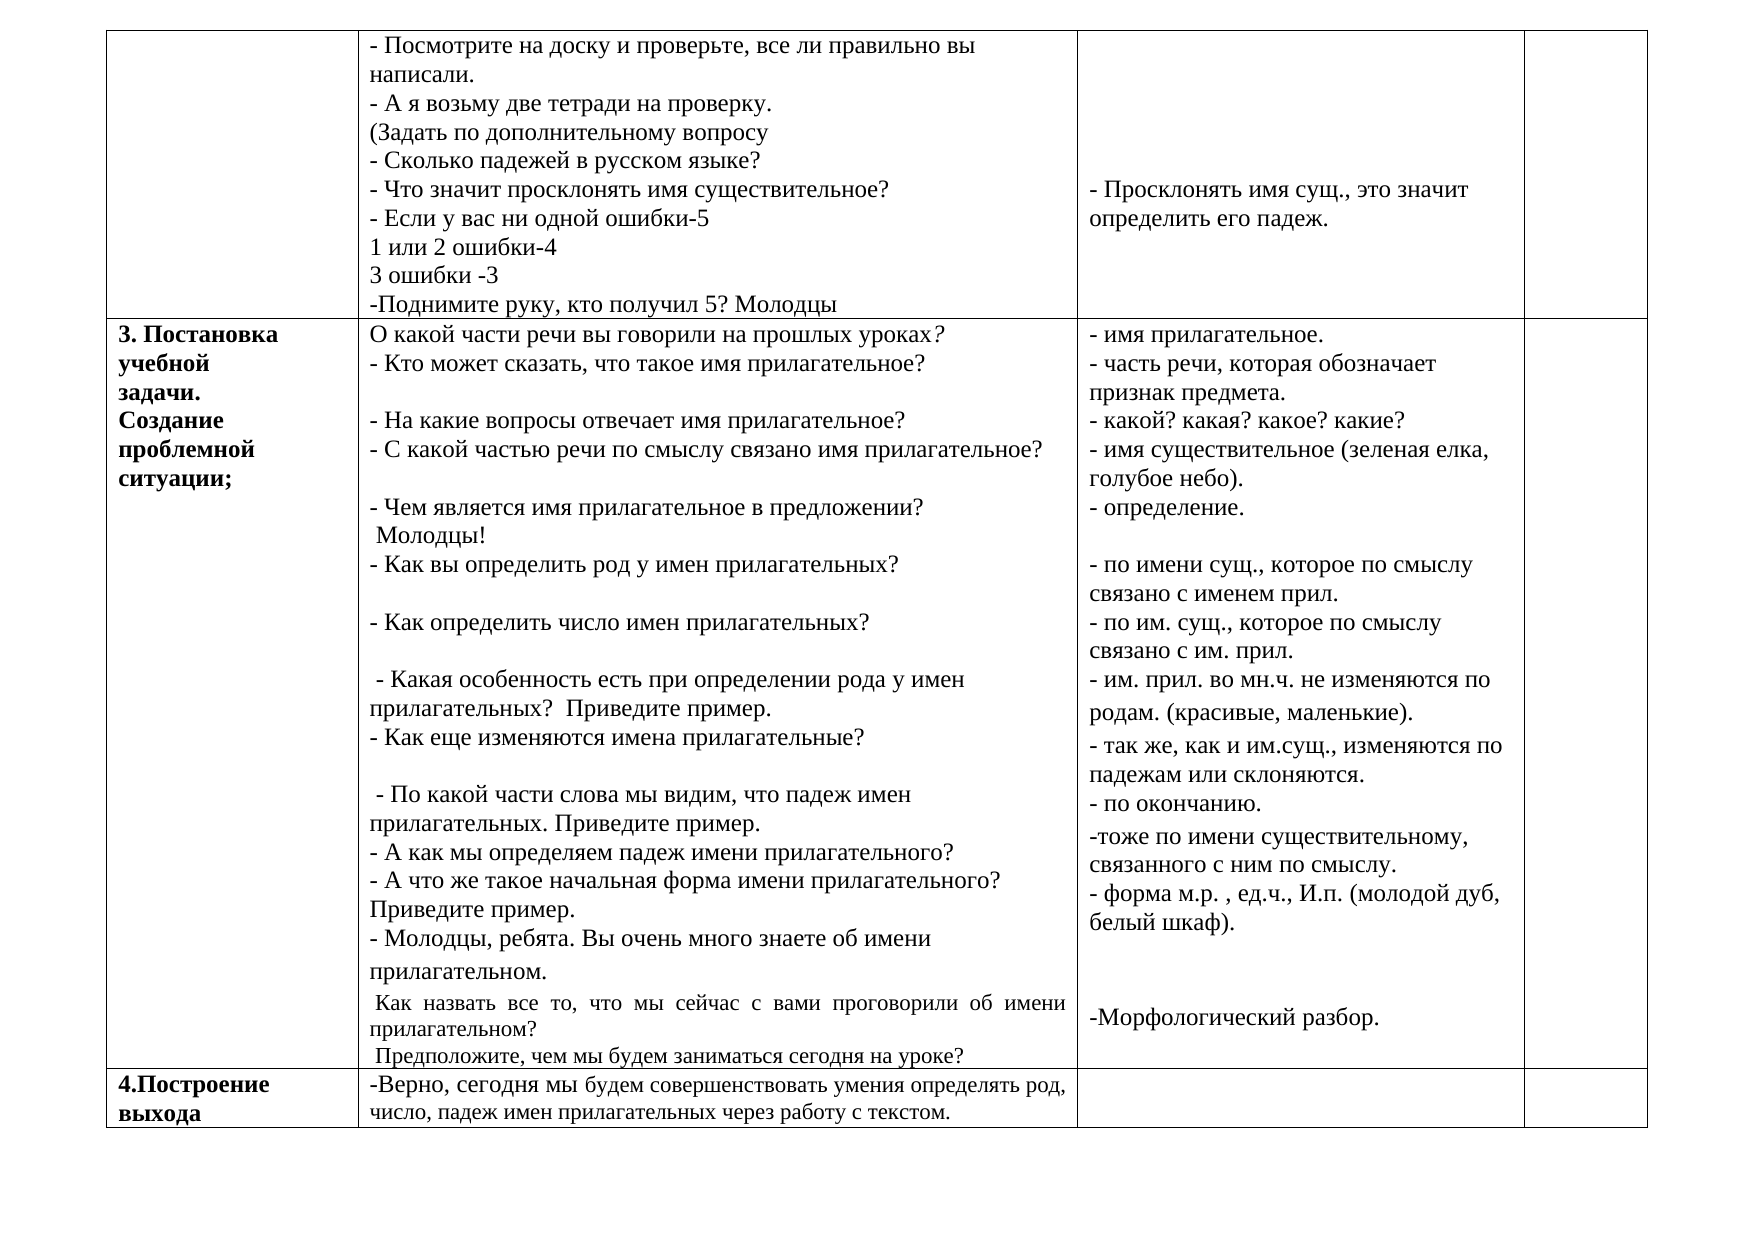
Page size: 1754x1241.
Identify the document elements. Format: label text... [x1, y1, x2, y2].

table_cell [1525, 31, 1647, 318]
table_cell [1525, 319, 1647, 1068]
table_cell 3. Постановка учебной задачи. Создание проблемной ситуации; [107, 319, 358, 1068]
table_cell - имя прилагательное. - часть речи, которая обозначает признак предмета. - какой? какая? какое? какие? - имя существительное (зеленая елка, голубое небо). - определение. - по имени сущ., которое по смыслу связано с именем прил. - по им. сущ., которое по смыслу связано с им. прил. - им. прил. во мн.ч. не изменяются по родам. (красивые, маленькие). - так же, как и им.сущ., изменяются по падежам или склоняются. - по окончанию. -тоже по имени существительному, связанного с ним по смыслу. - форма м.р. , ед.ч., И.п. (молодой дуб, белый шкаф). -Морфологический разбор. [1078, 319, 1524, 1068]
table_cell [1078, 1069, 1524, 1127]
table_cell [107, 31, 358, 318]
table_cell [1525, 1069, 1647, 1127]
table_cell О какой части речи вы говорили на прошлых уроках? - Кто может сказать, что такое имя прилагательное? - На какие вопросы отвечает имя прилагательное? - С какой частью речи по смыслу связано имя прилагательное? - Чем является имя прилагательное в предложении? Молодцы! - Как вы определить род у имен прилагательных? - Как определить число имен прилагательных? - Какая особенность есть при определении рода у имен прилагательных? Приведите пример. - Как еще изменяются имена прилагательные? - По какой части слова мы видим, что падеж имен прилагательных. Приведите пример. - А как мы определяем падеж имени прилагательного? - А что же такое начальная форма имени прилагательного? Приведите пример. - Молодцы, ребята. Вы очень много знаете об имени прилагательном. Как назвать все то, что мы сейчас с вами проговорили об имени прилагательном? Предположите, чем мы будем заниматься сегодня на уроке? [359, 319, 1077, 1068]
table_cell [107, 1069, 358, 1127]
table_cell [359, 1069, 1077, 1127]
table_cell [1078, 31, 1524, 318]
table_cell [359, 31, 1077, 318]
